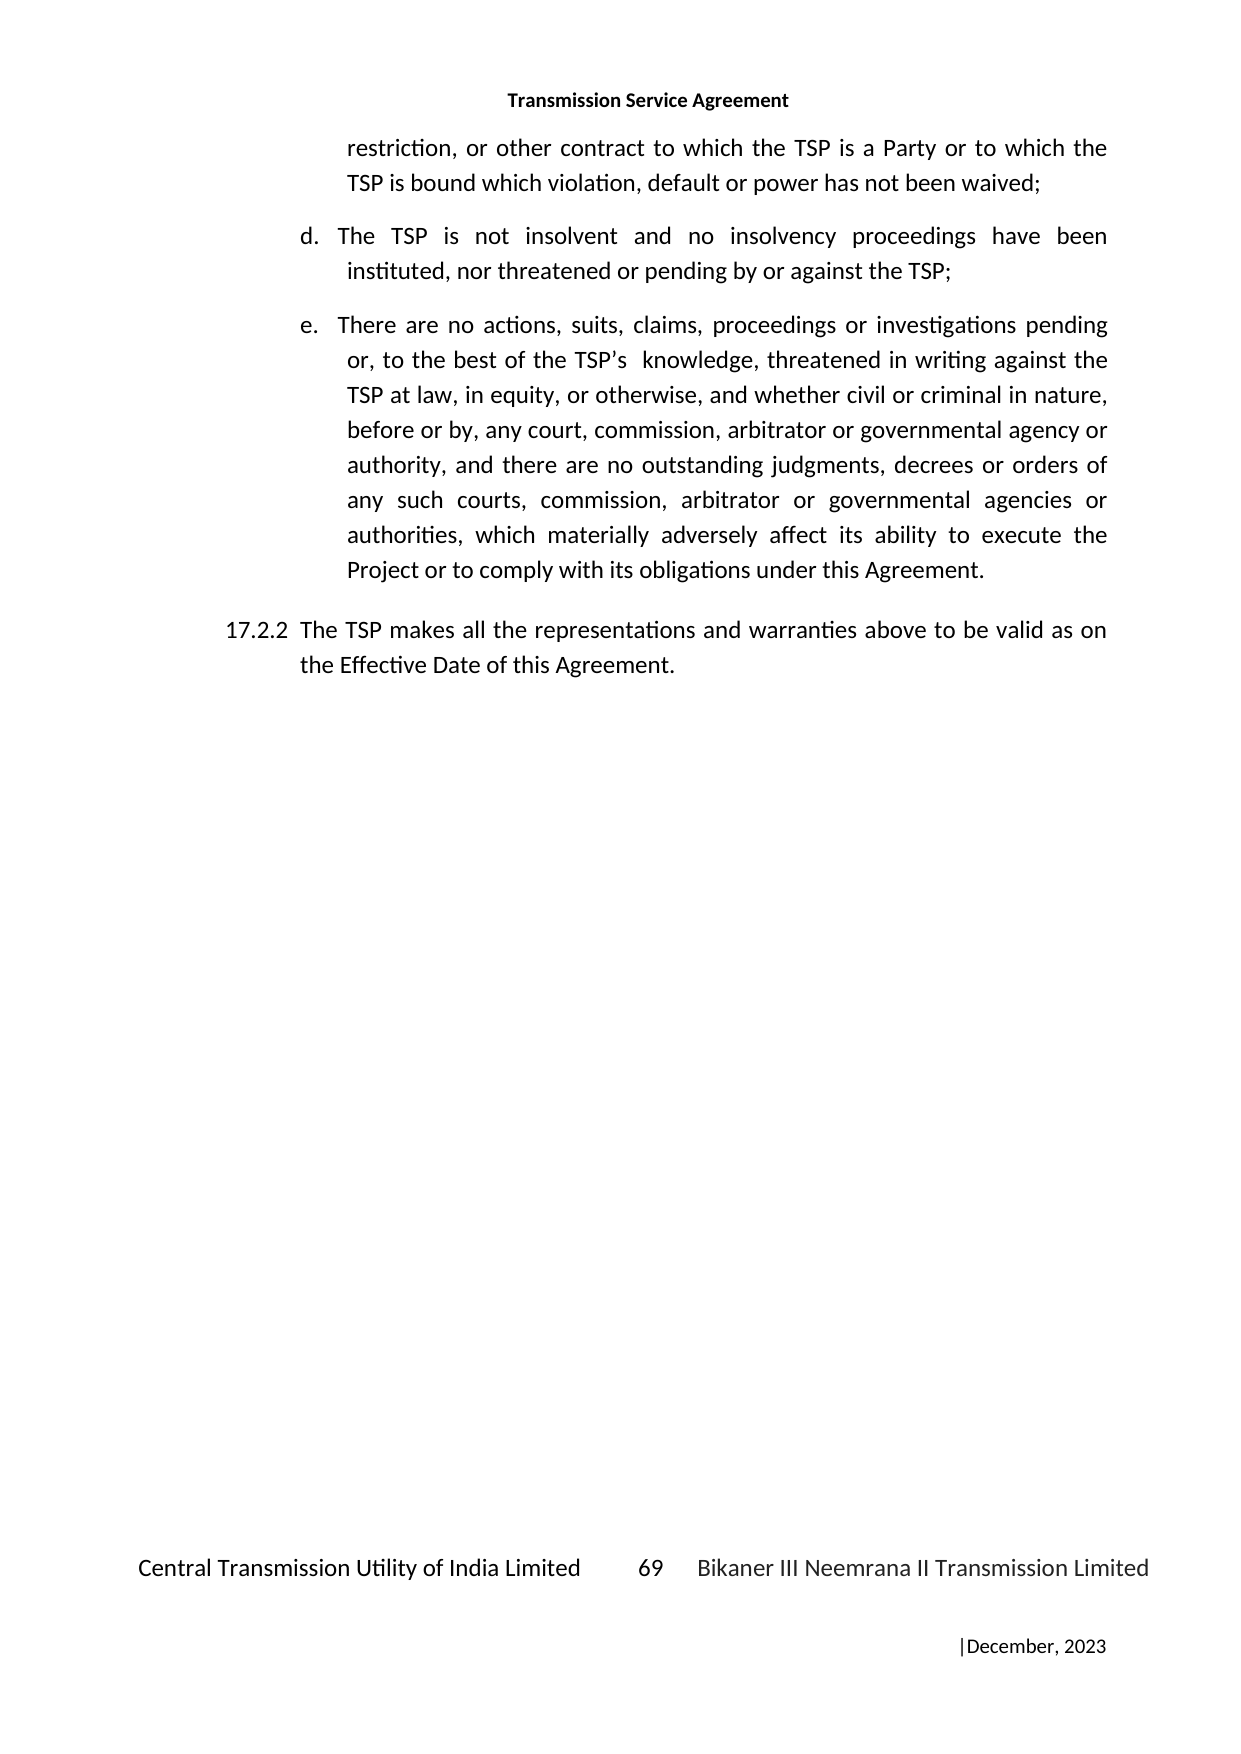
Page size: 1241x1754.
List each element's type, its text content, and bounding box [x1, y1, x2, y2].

list There are no actions, suits, claims, proceedings or investigations pending or, to the best of the TSP’s knowledge, threatened in writing against the TSP at law, in equity, or otherwise, and whether civil or criminal in nature, before or by, any court, commission, arbitrator or governmental agency or authority, and there are no outstanding judgments, decrees or orders of any such courts, commission, arbitrator or governmental agencies or authorities, which materially adversely affect its ability to execute the Project or to comply with its obligations under this Agreement. [300, 309, 1109, 585]
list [300, 132, 1109, 197]
subtitle The TSP makes all the representations and warranties above to be valid as on the Effective Date of this Agreement. [225, 614, 1109, 680]
list The TSP is not insolvent and no insolvency proceedings have been instituted, nor threatened or pending by or against the TSP; [300, 220, 1109, 286]
